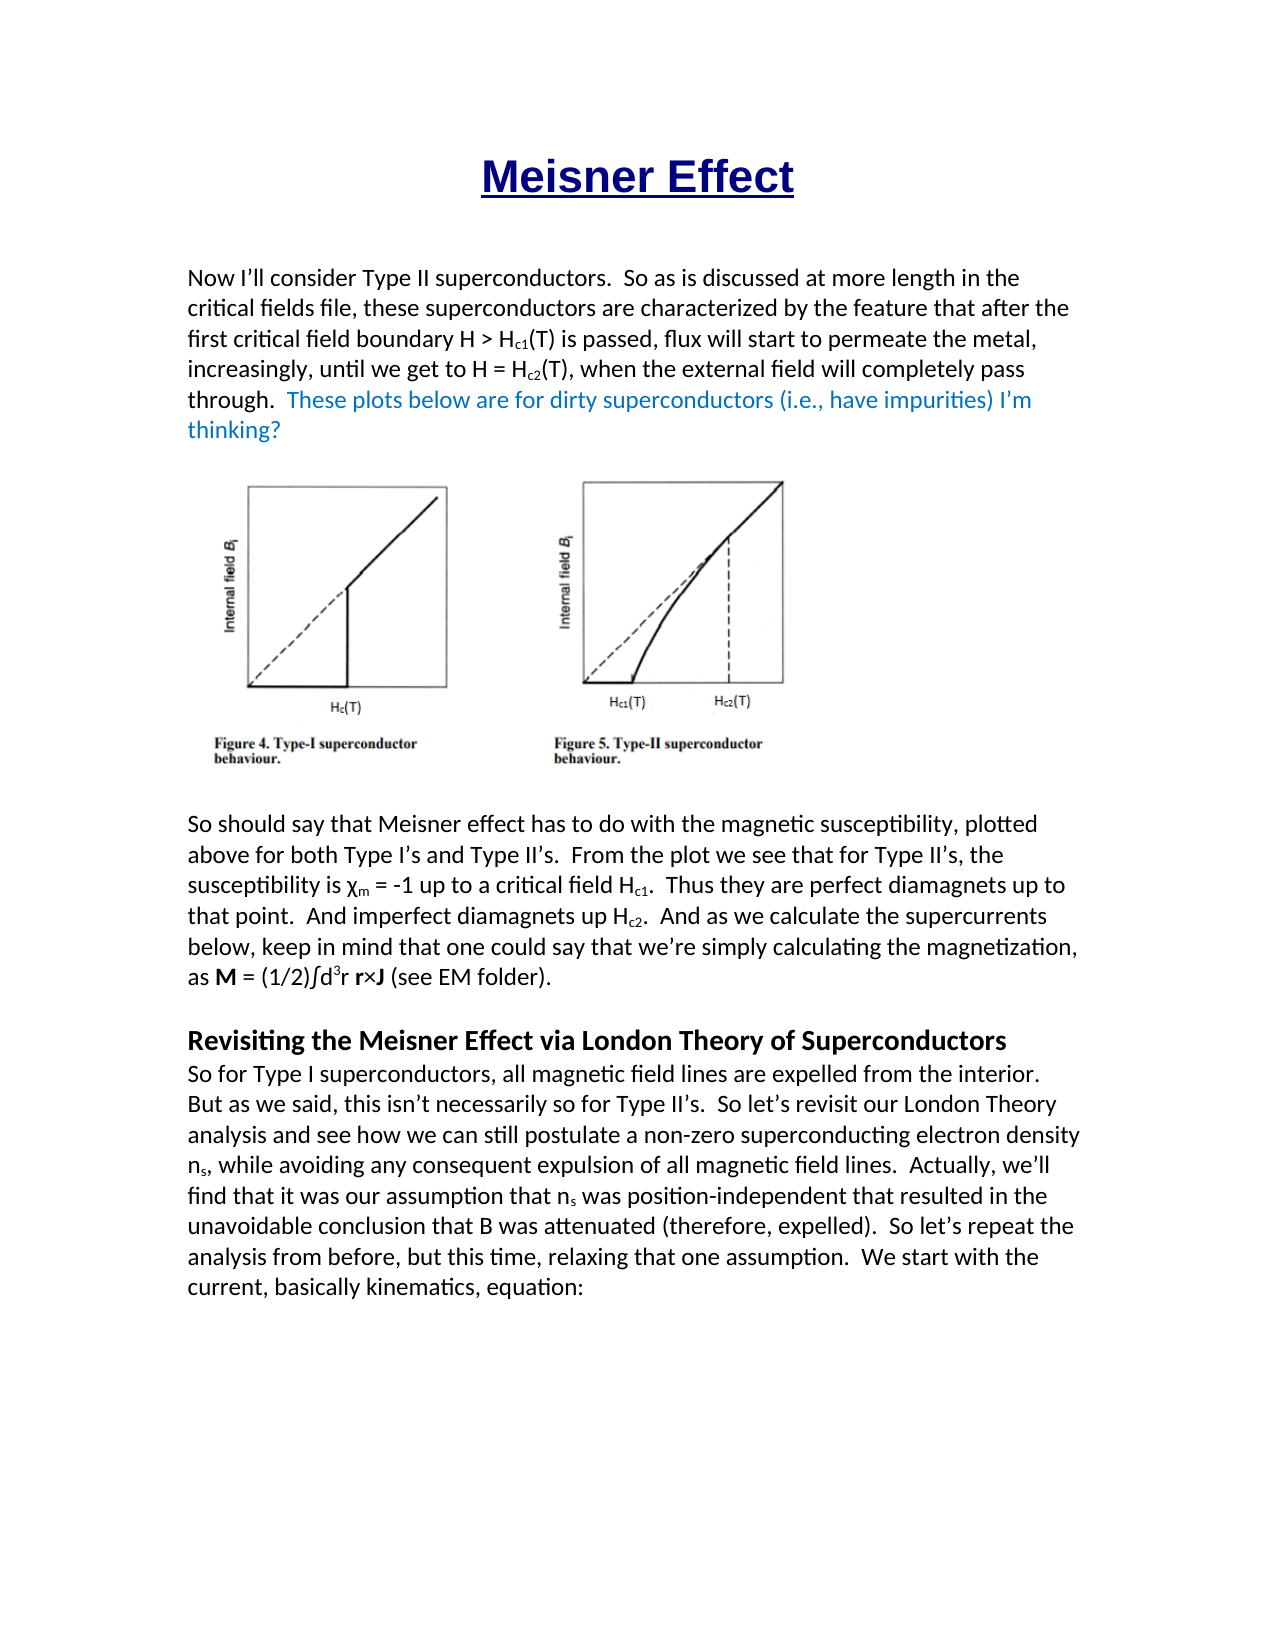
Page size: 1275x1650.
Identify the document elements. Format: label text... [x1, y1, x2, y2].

text Now I’ll consider Type II superconductors. So as is discussed at more length in the critical fields file, these superconductors are characterized by the feature that after the first critical field boundary H > Hc1(T) is passed, flux will start to permeate the metal, increasingly, until we get to H = Hc2(T), when the external field will completely pass through. These plots below are for dirty superconductors (i.e., have impurities) I’m thinking? [187, 262, 1087, 445]
picture [187, 475, 798, 779]
text Revisiting the Meisner Effect via London Theory of Superconductors [187, 1022, 1087, 1058]
text So for Type I superconductors, all magnetic field lines are expelled from the interior. But as we said, this isn’t necessarily so for Type II’s. So let’s revisit our London Theory analysis and see how we can still postulate a non-zero superconducting electron density ns, while avoiding any consequent expulsion of all magnetic field lines. Actually, we’ll find that it was our assumption that ns was position-independent that resulted in the unavoidable conclusion that B was attenuated (therefore, expelled). So let’s repeat the analysis from before, but this time, relaxing that one assumption. We start with the current, basically kinematics, equation: [187, 1058, 1087, 1302]
text So should say that Meisner effect has to do with the magnetic susceptibility, plotted above for both Type I’s and Type II’s. From the plot we see that for Type II’s, the susceptibility is χm = -1 up to a critical field Hc1. Thus they are perfect diamagnets up to that point. And imperfect diamagnets up Hc2. And as we calculate the supercurrents below, keep in mind that one could say that we’re simply calculating the magnetization, as M = (1/2)∫d3r r×J (see EM folder). [187, 809, 1087, 992]
text Meisner Effect [187, 150, 1087, 203]
